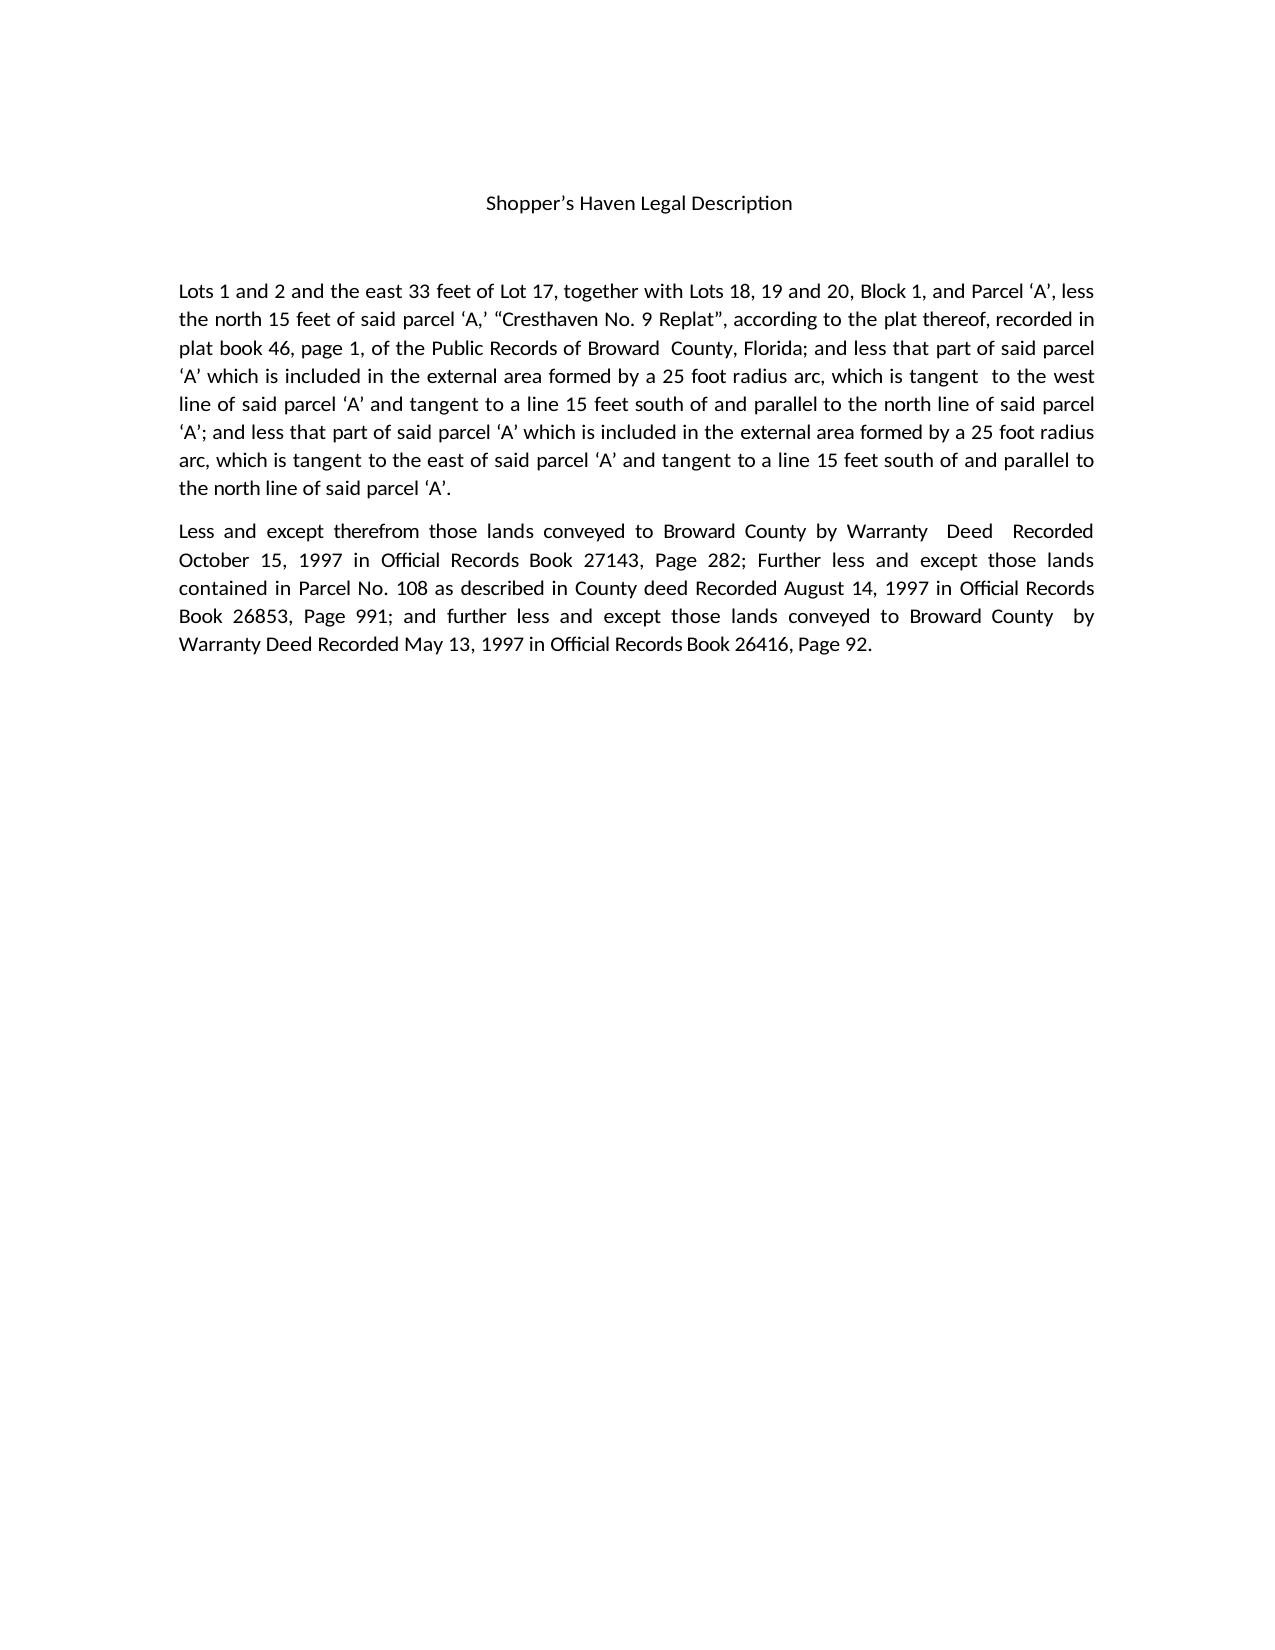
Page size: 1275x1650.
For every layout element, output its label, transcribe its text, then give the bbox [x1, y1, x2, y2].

text Lots 1 and 2 and the east 33 feet of Lot 17, together with Lots 18, 19 and 20, Block 1, and Parcel ‘A’, less the north 15 feet of said parcel ‘A,’ “Cresthaven No. 9 Replat”, according to the plat thereof, recorded in plat book 46, page 1, of the Public Records of Broward County, Florida; and less that part of said parcel ‘A’ which is included in the external area formed by a 25 foot radius arc, which is tangent to the west line of said parcel ‘A’ and tangent to a line 15 feet south of and parallel to the north line of said parcel ‘A’; and less that part of said parcel ‘A’ which is included in the external area formed by a 25 foot radius arc, which is tangent to the east of said parcel ‘A’ and tangent to a line 15 feet south of and parallel to the north line of said parcel ‘A’. [179, 278, 1095, 501]
text Shopper’s Haven Legal Description [486, 190, 1206, 216]
text Less and except therefrom those lands conveyed to Broward County by Warranty Deed Recorded October 15, 1997 in Official Records Book 27143, Page 282; Further less and except those lands contained in Parcel No. 108 as described in County deed Recorded August 14, 1997 in Official Records Book 26853, Page 991; and further less and except those lands conveyed to Broward County by Warranty Deed Recorded May 13, 1997 in Official Records Book 26416, Page 92. [179, 519, 1094, 657]
